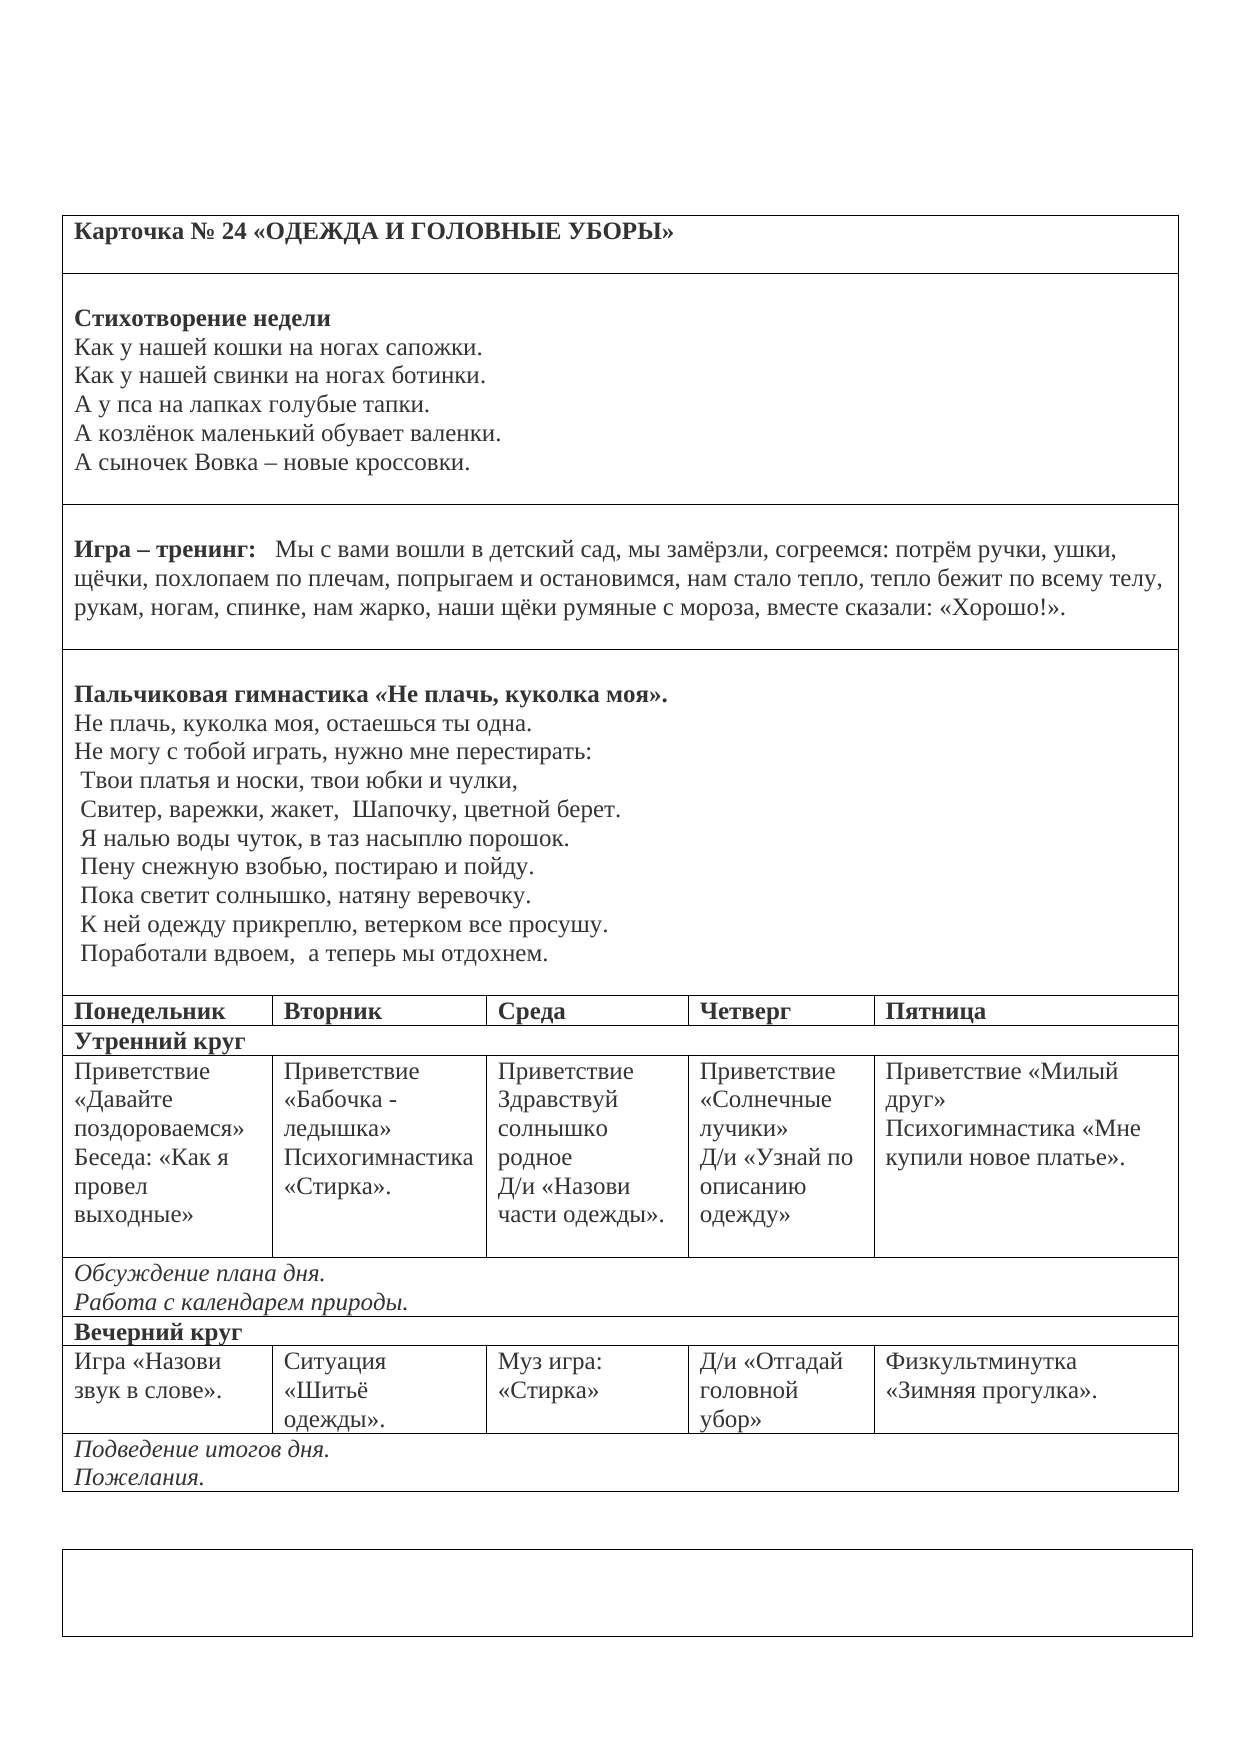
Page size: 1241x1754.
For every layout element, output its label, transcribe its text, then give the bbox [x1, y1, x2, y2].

table_cell Пятница [875, 996, 1178, 1025]
table_cell Вечерний круг [63, 1317, 1178, 1345]
table_cell Пальчиковая гимнастика «Не плачь, куколка моя». Не плачь, куколка моя, остаешься ты одна. Не могу с тобой играть, нужно мне перестирать: Твои платья и носки, твои юбки и чулки, Свитер, варежки, жакет, Шапочку, цветной берет. Я налью воды чуток, в таз насыплю порошок. Пену снежную взобью, постираю и пойду. Пока светит солнышко, натяну веревочку. К ней одежду прикреплю, ветерком все просушу. Поработали вдвоем, а теперь мы отдохнем. [63, 650, 1178, 995]
table_cell Стихотворение недели Как у нашей кошки на ногах сапожки. Как у нашей свинки на ногах ботинки. А у пса на лапках голубые тапки. А козлёнок маленький обувает валенки. А сыночек Вовка – новые кроссовки. [63, 274, 1178, 504]
table_cell Понедельник [63, 996, 272, 1025]
table_cell Вторник [273, 996, 486, 1025]
table_cell Приветствие «Солнечные лучики» Д/и «Узнай по описанию одежду» [689, 1056, 874, 1257]
table_cell Муз игра: «Стирка» [487, 1346, 688, 1433]
table_cell Приветствие «Давайте поздороваемся» Беседа: «Как я провел выходные» [63, 1056, 272, 1257]
table_cell Ситуация «Шитьё одежды». [273, 1346, 486, 1433]
table_header Карточка № 24 «ОДЕЖДА И ГОЛОВНЫЕ УБОРЫ» [63, 216, 1178, 273]
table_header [63, 1550, 1192, 1636]
table_cell Утренний круг [63, 1026, 1178, 1055]
table_cell Четверг [689, 996, 874, 1025]
table_cell Приветствие Здравствуй солнышко родное Д/и «Назови части одежды». [487, 1056, 688, 1257]
table_cell Подведение итогов дня. Пожелания. [63, 1434, 1178, 1491]
table_cell Игра – тренинг: Мы с вами вошли в детский сад, мы замёрзли, согреемся: потрём ручки, ушки, щёчки, похлопаем по плечам, попрыгаем и остановимся, нам стало тепло, тепло бежит по всему телу, рукам, ногам, спинке, нам жарко, наши щёки румяные с мороза, вместе сказали: «Хорошо!». [63, 505, 1178, 649]
table_cell Среда [487, 996, 688, 1025]
table_cell Приветствие «Бабочка - ледышка» Психогимнастика «Стирка». [273, 1056, 486, 1257]
table_cell Д/и «Отгадай головной убор» [689, 1346, 874, 1433]
table_cell Обсуждение плана дня. Работа с календарем природы. [63, 1258, 1178, 1316]
table_cell Физкультминутка «Зимняя прогулка». [875, 1346, 1178, 1433]
table_cell Приветствие «Милый друг» Психогимнастика «Мне купили новое платье». [875, 1056, 1178, 1257]
table_cell Игра «Назови звук в слове». [63, 1346, 272, 1433]
